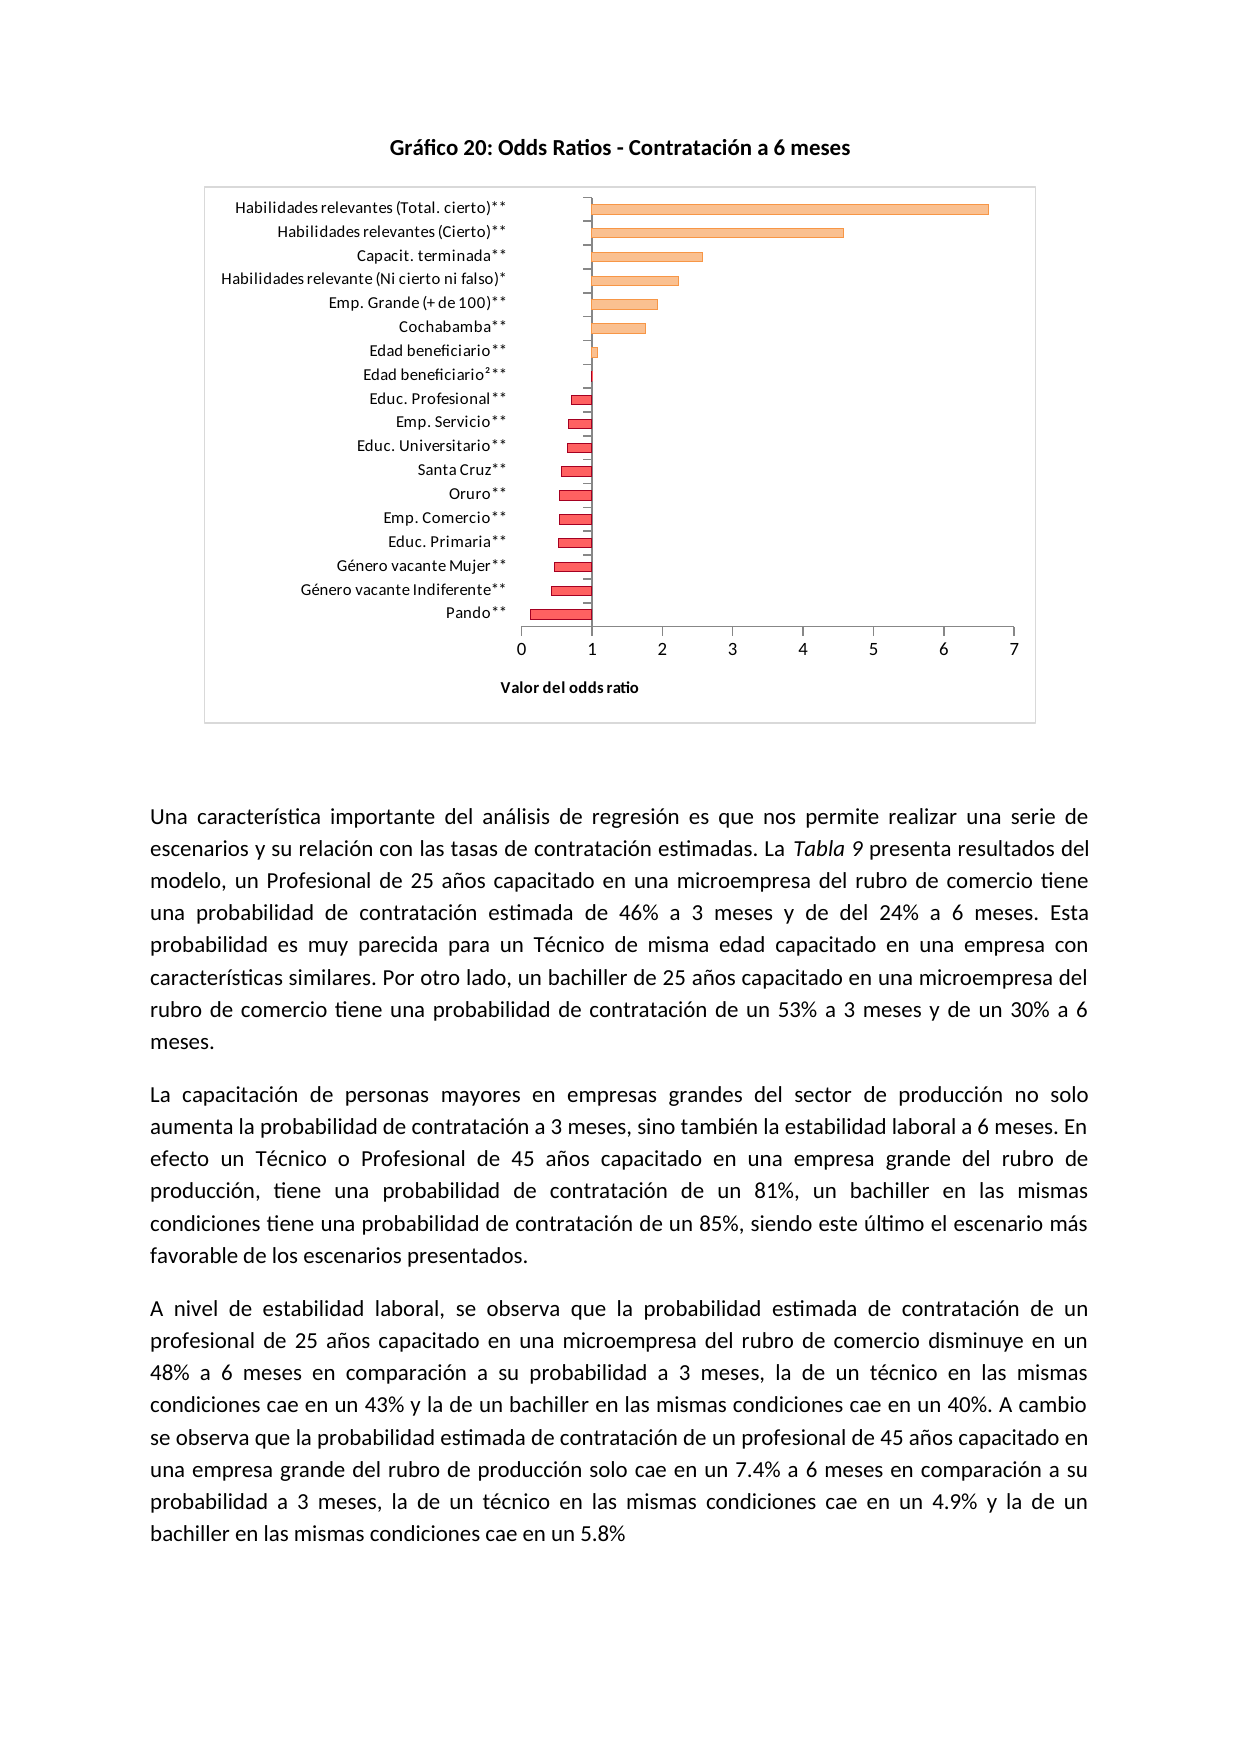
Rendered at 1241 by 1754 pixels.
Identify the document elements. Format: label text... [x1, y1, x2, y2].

text Gráfico 20: Odds Ratios - Contratación a 6 meses [150, 133, 1090, 161]
text Una característica importante del análisis de regresión es que nos permite realizar una serie de escenarios y su relación con las tasas de contratación estimadas. La Tabla 9 presenta resultados del modelo, un Profesional de 25 años capacitado en una microempresa del rubro de comercio tiene una probabilidad de contratación estimada de 46% a 3 meses y de del 24% a 6 meses. Esta probabilidad es muy parecida para un Técnico de misma edad capacitado en una empresa con características similares. Por otro lado, un bachiller de 25 años capacitado en una microempresa del rubro de comercio tiene una probabilidad de contratación de un 53% a 3 meses y de un 30% a 6 meses. [150, 802, 1090, 1055]
text A nivel de estabilidad laboral, se observa que la probabilidad estimada de contratación de un profesional de 25 años capacitado en una microempresa del rubro de comercio disminuye en un 48% a 6 meses en comparación a su probabilidad a 3 meses, la de un técnico en las mismas condiciones cae en un 43% y la de un bachiller en las mismas condiciones cae en un 40%. A cambio se observa que la probabilidad estimada de contratación de un profesional de 45 años capacitado en una empresa grande del rubro de producción solo cae en un 7.4% a 6 meses en comparación a su probabilidad a 3 meses, la de un técnico en las mismas condiciones cae en un 4.9% y la de un bachiller en las mismas condiciones cae en un 5.8% [150, 1294, 1090, 1547]
text La capacitación de personas mayores en empresas grandes del sector de producción no solo aumenta la probabilidad de contratación a 3 meses, sino también la estabilidad laboral a 6 meses. En efecto un Técnico o Profesional de 45 años capacitado en una empresa grande del rubro de producción, tiene una probabilidad de contratación de un 81%, un bachiller en las mismas condiciones tiene una probabilidad de contratación de un 85%, siendo este último el escenario más favorable de los escenarios presentados. [150, 1080, 1090, 1269]
